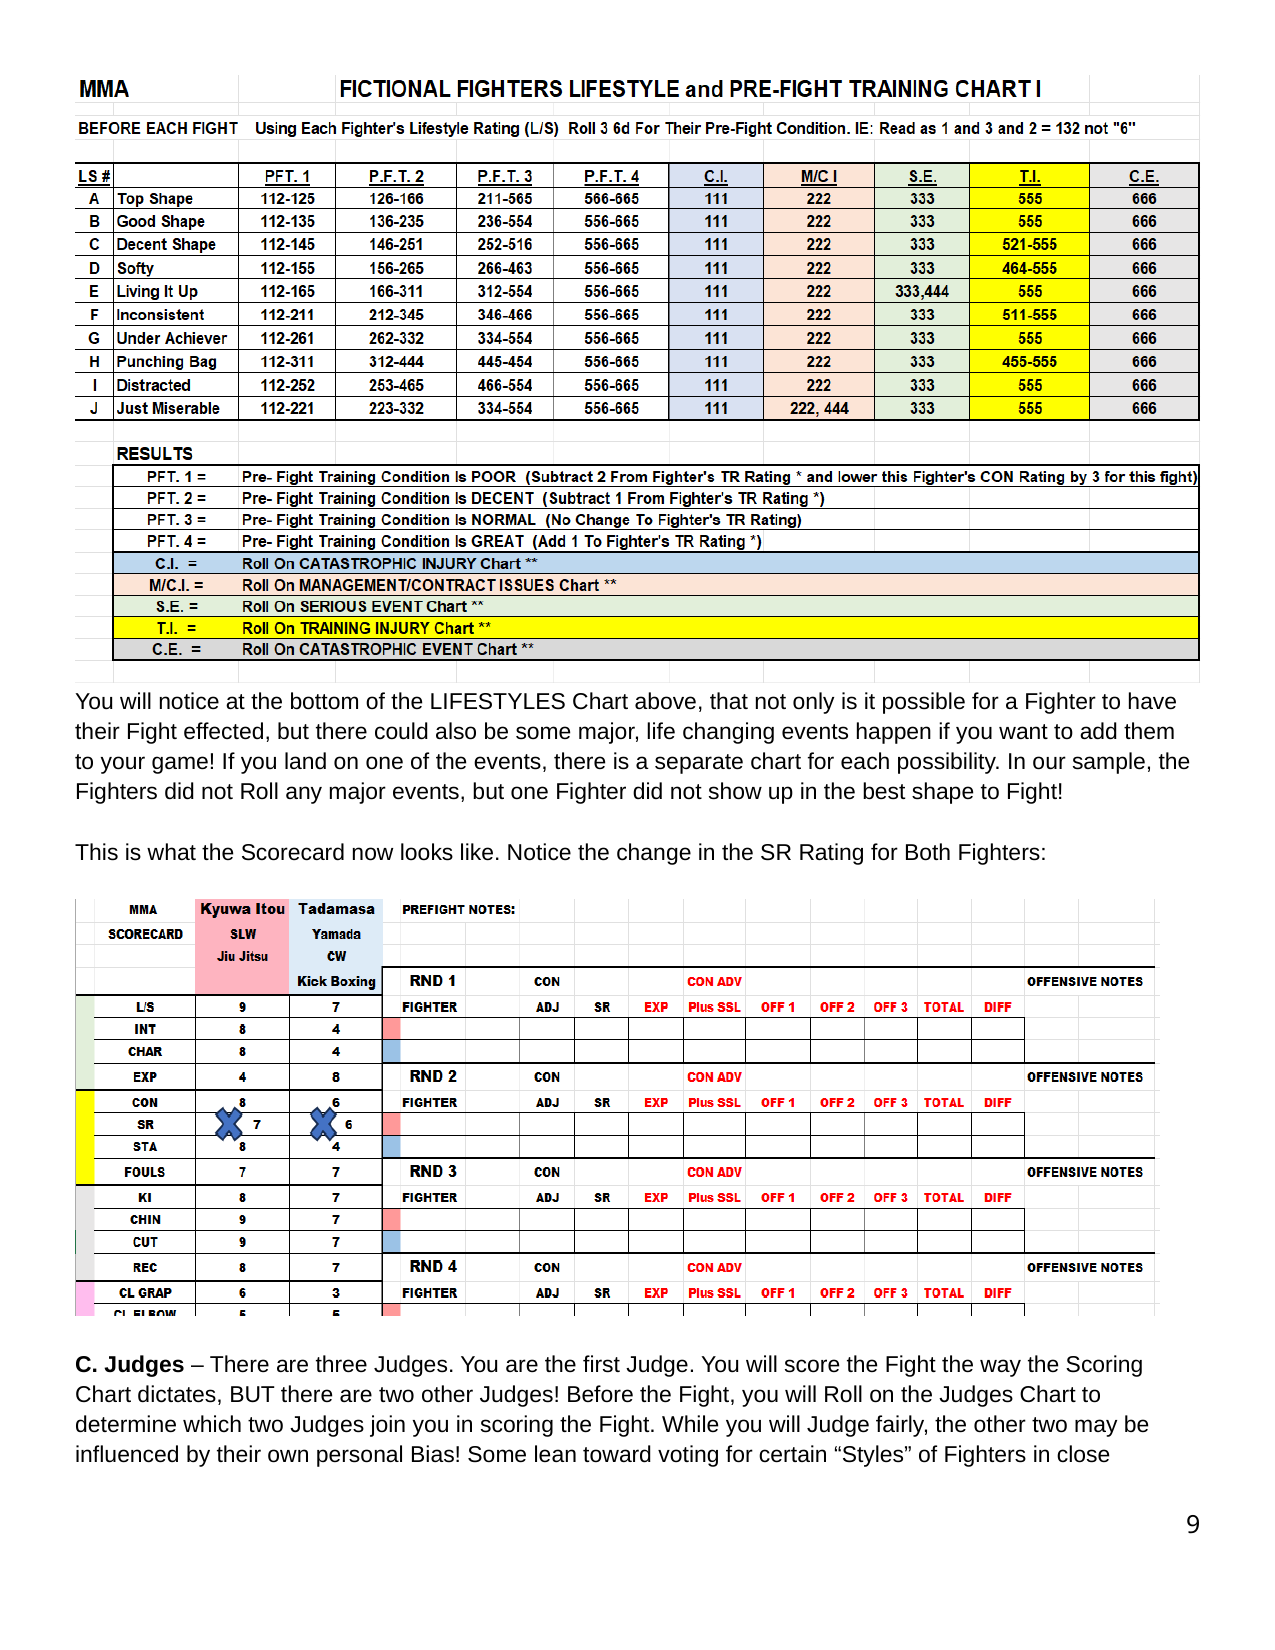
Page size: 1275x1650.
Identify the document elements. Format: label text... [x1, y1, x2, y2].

picture [75, 75, 1200, 683]
picture [75, 899, 1160, 1316]
text This is what the Scorecard now looks like. Notice the change in the SR Rating for Both Fighters: [75, 839, 1200, 865]
text You will notice at the bottom of the LIFESTYLES Chart above, that not only is it possible for a Fighter to have their Fight effected, but there could also be some major, life changing events happen if you want to add them to your game! If you land on one of the events, there is a separate chart for each possibility. In our sample, the Fighters did not Roll any major events, but one Fighter did not show up in the best shape to Fight! [75, 688, 1200, 804]
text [75, 1351, 1200, 1468]
